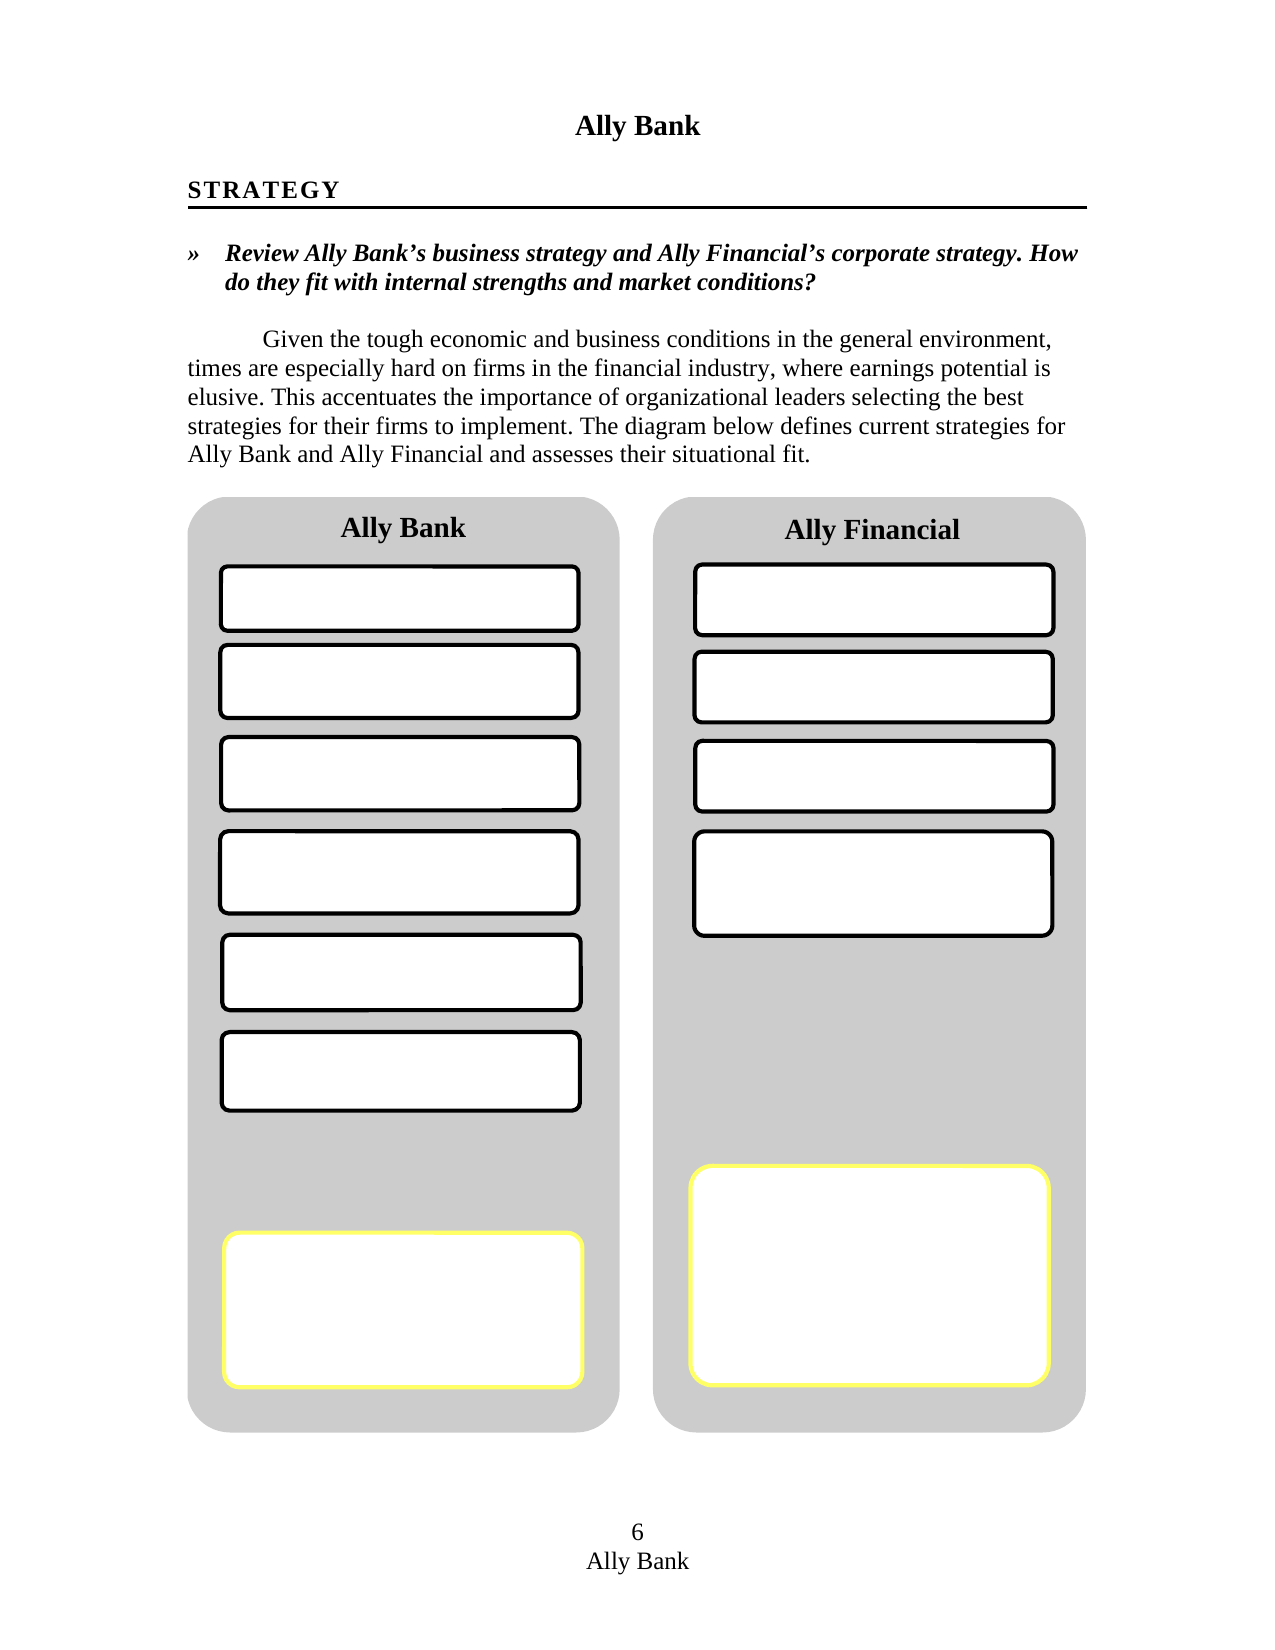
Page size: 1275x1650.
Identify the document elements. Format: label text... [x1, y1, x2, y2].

text STRATEGY [187, 176, 1087, 209]
text Given the tough economic and business conditions in the general environment, times are especially hard on firms in the financial industry, where earnings potential is elusive. This accentuates the importance of organizational leaders selecting the best strategies for their firms to implement. The diagram below defines current strategies for Ally Bank and Ally Financial and assesses their situational fit. [187, 324, 1087, 468]
list Review Ally Bank’s business strategy and Ally Financial’s corporate strategy. How do they fit with internal strengths and market conditions? [187, 238, 1087, 296]
